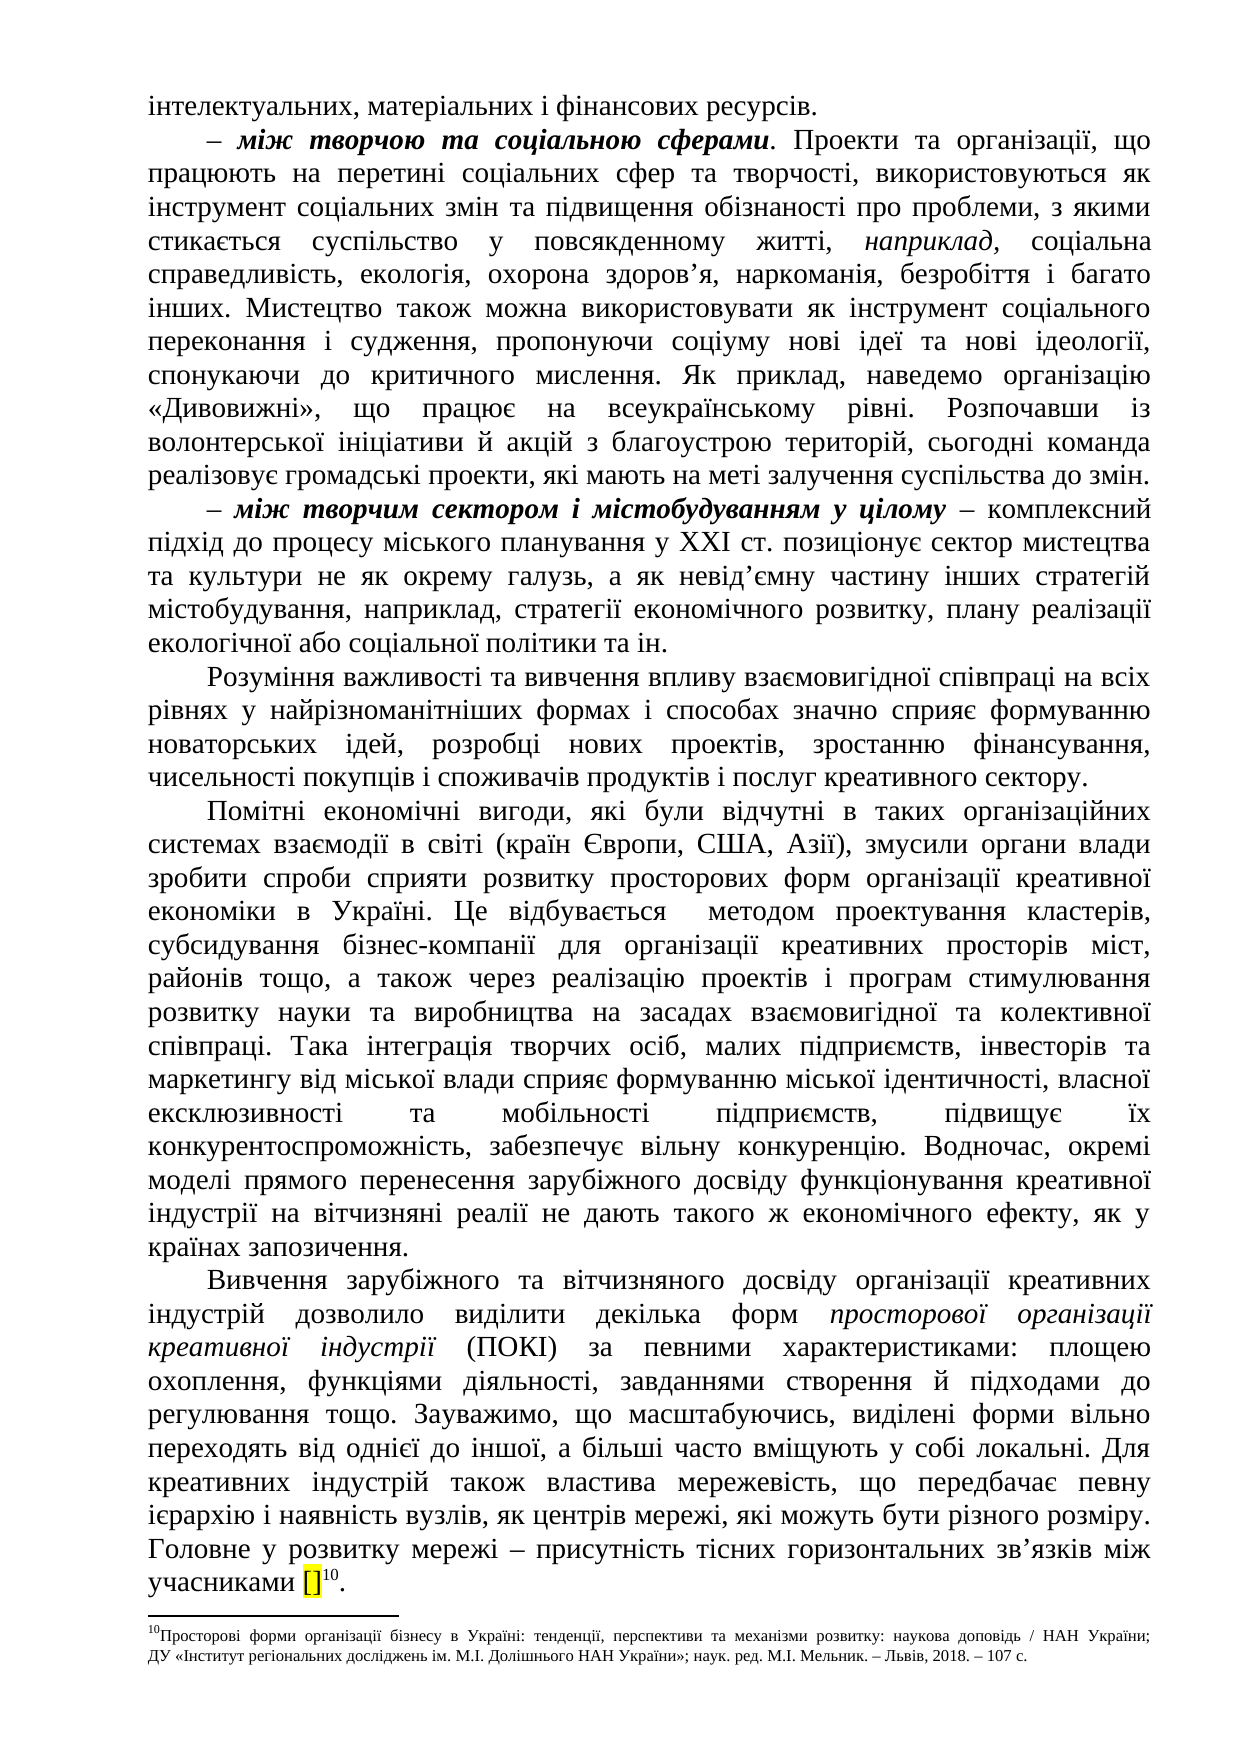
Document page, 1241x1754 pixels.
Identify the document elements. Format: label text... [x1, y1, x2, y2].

text Вивчення зарубіжного та вітчизняного досвіду організації креативних індустрій дозволило виділити декілька форм просторової організації креативної індустрії (ПОКІ) за певними характеристиками: площею охоплення, функціями діяльності, завданнями створення й підходами до регулювання тощо. Зауважимо, що масштабуючись, виділені форми вільно переходять від однієї до іншої, а більші часто вміщують у собі локальні. Для креативних індустрій також властива мережевість, що передбачає певну ієрархію і наявність вузлів, як центрів мережі, які можуть бути різного розміру. Головне у розвитку мережі – присутність тісних горизонтальних зв’язків між учасниками []. [148, 1262, 1152, 1598]
text – між творчою та соціальною сферами. Проекти та організації, що працюють на перетині соціальних сфер та творчості, використовуються як інструмент соціальних змін та підвищення обізнаності про проблеми, з якими стикається суспільство у повсякденному житті, наприклад, соціальна справедливість, екологія, охорона здоров’я, наркоманія, безробіття і багато інших. Мистецтво також можна використовувати як інструмент соціального переконання і судження, пропонуючи соціуму нові ідеї та нові ідеології, спонукаючи до критичного мислення. Як приклад, наведемо організацію «Дивовижні», що працює на всеукраїнському рівні. Розпочавши із волонтерської ініціативи й акцій з благоустрою територій, сьогодні команда реалізовує громадські проекти, які мають на меті залучення суспільства до змін. [148, 122, 1152, 491]
text Помітні економічні вигоди, які були відчутні в таких організаційних системах взаємодії в світі (країн Європи, США, Азії), змусили органи влади зробити спроби сприяти розвитку просторових форм організації креативної економіки в Україні. Це відбувається методом проектування кластерів, субсидування бізнес-компанії для організації креативних просторів міст, районів тощо, а також через реалізацію проектів і програм стимулювання розвитку науки та виробництва на засадах взаємовигідної та колективної співпраці. Така інтеграція творчих осіб, малих підприємств, інвесторів та маркетингу від міської влади сприяє формуванню міської ідентичності, власної ексклюзивності та мобільності підприємств, підвищує їх конкурентоспроможність, забезпечує вільну конкуренцію. Водночас, окремі моделі прямого перенесення зарубіжного досвіду функціонування креативної індустрії на вітчизняні реалії не дають такого ж економічного ефекту, як у країнах запозичення. [148, 793, 1152, 1262]
text – між творчим сектором і містобудуванням у цілому – комплексний підхід до процесу міського планування у ХХІ ст. позиціонує сектор мистецтва та культури не як окрему галузь, а як невід’ємну частину інших стратегій містобудування, наприклад, стратегії економічного розвитку, плану реалізації екологічної або соціальної політики та ін. [148, 491, 1152, 659]
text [148, 88, 1152, 122]
text Розуміння важливості та вивчення впливу взаємовигідної співпраці на всіх рівнях у найрізноманітніших формах і способах значно сприяє формуванню новаторських ідей, розробці нових проектів, зростанню фінансування, чисельності покупців і споживачів продуктів і послуг креативного сектору. [148, 659, 1152, 793]
